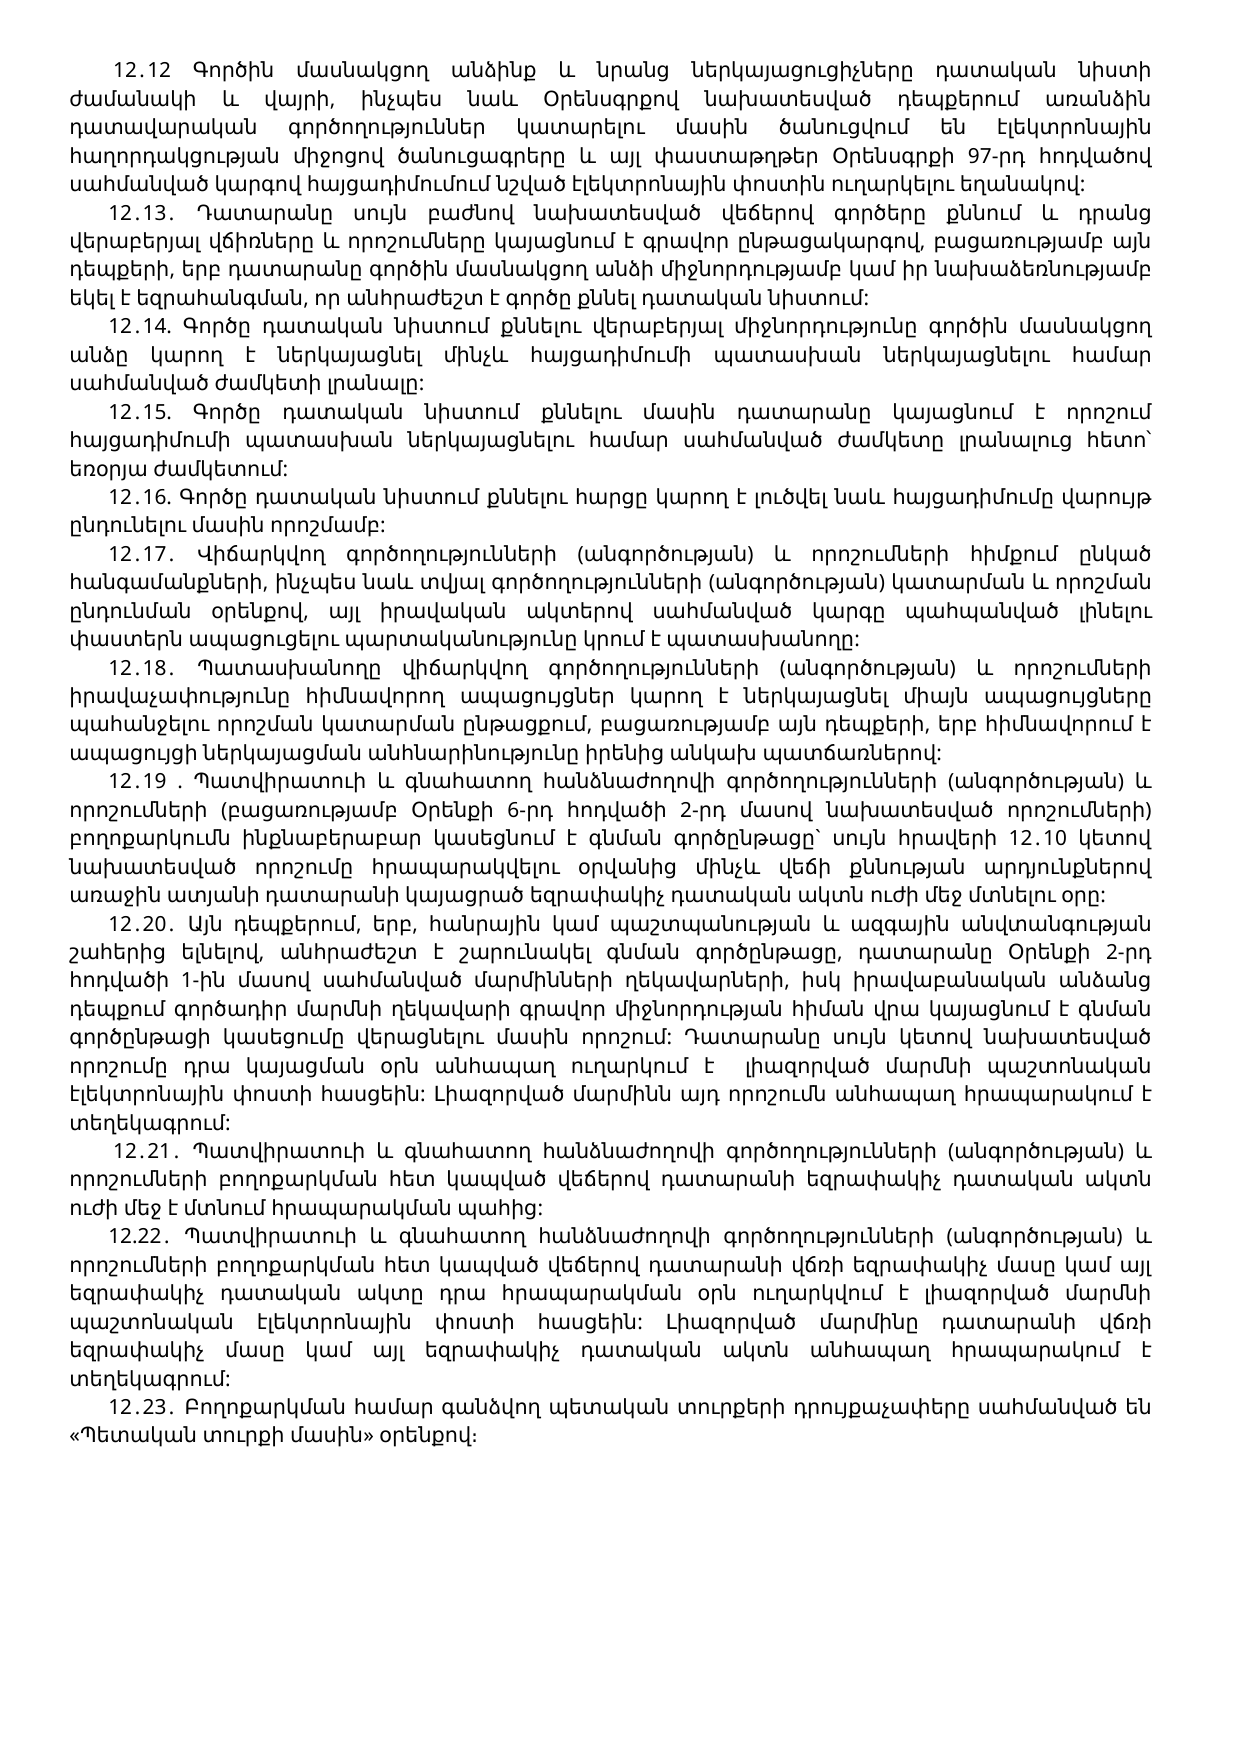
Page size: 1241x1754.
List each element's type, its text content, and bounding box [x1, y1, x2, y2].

text 12․16. Գործը դատական նիստում քննելու հարցը կարող է լուծվել նաև հայցադիմումը վարույթ ընդունելու մասին որոշմամբ: [69, 482, 1152, 539]
text 12․19 . Պատվիրատուի և գնահատող հանձնաժողովի գործողությունների (անգործության) և որոշումների (բացառությամբ Օրենքի 6-րդ հոդվածի 2-րդ մասով նախատեսված որոշումների) բողոքարկումն ինքնաբերաբար կասեցնում է գնման գործընթացը` սույն հրավերի 12․10 կետով նախատեսված որոշումը հրապարակվելու օրվանից մինչև վեճի քննության արդյունքներով առաջին ատյանի դատարանի կայացրած եզրափակիչ դատական ակտն ուժի մեջ մտնելու օրը: [69, 766, 1152, 909]
text 12․12 Գործին մասնակցող անձինք և նրանց ներկայացուցիչները դատական նիստի ժամանակի և վայրի, ինչպես նաև Օրենսգրքով նախատեսված դեպքերում առանձին դատավարական գործողություններ կատարելու մասին ծանուցվում են էլեկտրոնային հաղորդակցության միջոցով ծանուցագրերը և այլ փաստաթղթեր Օրենսգրքի 97-րդ հոդվածով սահմանված կարգով հայցադիմումում նշված էլեկտրոնային փոստին ուղարկելու եղանակով: [69, 56, 1152, 198]
text 12․21․ Պատվիրատուի և գնահատող հանձնաժողովի գործողությունների (անգործության) և որոշումների բողոքարկման հետ կապված վեճերով դատարանի եզրափակիչ դատական ակտն ուժի մեջ է մտնում հրապարակման պահից: [69, 1136, 1152, 1221]
text 12․15. Գործը դատական նիստում քննելու մասին դատարանը կայացնում է որոշում հայցադիմումի պատասխան ներկայացնելու համար սահմանված ժամկետը լրանալուց հետո՝ եռօրյա ժամկետում: [69, 397, 1152, 482]
text 12․17․ Վիճարկվող գործողությունների (անգործության) և որոշումների հիմքում ընկած հանգամանքների, ինչպես նաև տվյալ գործողությունների (անգործության) կատարման և որոշման ընդունման օրենքով, այլ իրավական ակտերով սահմանված կարգը պահպանված լինելու փաստերն ապացուցելու պարտականությունը կրում է պատասխանողը: [69, 539, 1152, 653]
text 12.22․ Պատվիրատուի և գնահատող հանձնաժողովի գործողությունների (անգործության) և որոշումների բողոքարկման հետ կապված վեճերով դատարանի վճռի եզրափակիչ մասը կամ այլ եզրափակիչ դատական ակտը դրա հրապարակման օրն ուղարկվում է լիազորված մարմնի պաշտոնական էլեկտրոնային փոստի հասցեին: Լիազորված մարմինը դատարանի վճռի եզրափակիչ մասը կամ այլ եզրափակիչ դատական ակտն անհապաղ հրապարակում է տեղեկագրում: [69, 1221, 1152, 1392]
text 12․14. Գործը դատական նիստում քննելու վերաբերյալ միջնորդությունը գործին մասնակցող անձը կարող է ներկայացնել մինչև հայցադիմումի պատասխան ներկայացնելու համար սահմանված ժամկետի լրանալը: [69, 311, 1152, 397]
text 12․23․ Բողոքարկման համար գանձվող պետական տուրքերի դրույքաչափերը սահմանված են «Պետական տուրքի մասին» օրենքով։ [69, 1392, 1152, 1449]
text 12․20․ Այն դեպքերում, երբ, հանրային կամ պաշտպանության և ազգային անվտանգության շահերից ելնելով, անհրաժեշտ է շարունակել գնման գործընթացը, դատարանը Օրենքի 2-րդ հոդվածի 1-ին մասով սահմանված մարմինների ղեկավարների, իսկ իրավաբանական անձանց դեպքում գործադիր մարմնի ղեկավարի գրավոր միջնորդության հիման վրա կայացնում է գնման գործընթացի կասեցումը վերացնելու մասին որոշում: Դատարանը սույն կետով նախատեսված որոշումը դրա կայացման օրն անհապաղ ուղարկում է լիազորված մարմնի պաշտոնական էլեկտրոնային փոստի հասցեին: Լիազորված մարմինն այդ որոշումն անհապաղ հրապարակում է տեղեկագրում: [69, 909, 1152, 1136]
text 12․13․ Դատարանը սույն բաժնով նախատեսված վեճերով գործերը քննում և դրանց վերաբերյալ վճիռները և որոշումները կայացնում է գրավոր ընթացակարգով, բացառությամբ այն դեպքերի, երբ դատարանը գործին մասնակցող անձի միջնորդությամբ կամ իր նախաձեռնությամբ եկել է եզրահանգման, որ անհրաժեշտ է գործը քննել դատական նիստում: [69, 198, 1152, 311]
text 12․18․ Պատասխանողը վիճարկվող գործողությունների (անգործության) և որոշումների իրավաչափությունը հիմնավորող ապացույցներ կարող է ներկայացնել միայն ապացույցները պահանջելու որոշման կատարման ընթացքում, բացառությամբ այն դեպքերի, երբ հիմնավորում է ապացույցի ներկայացման անհնարինությունը իրենից անկախ պատճառներով: [69, 653, 1152, 766]
